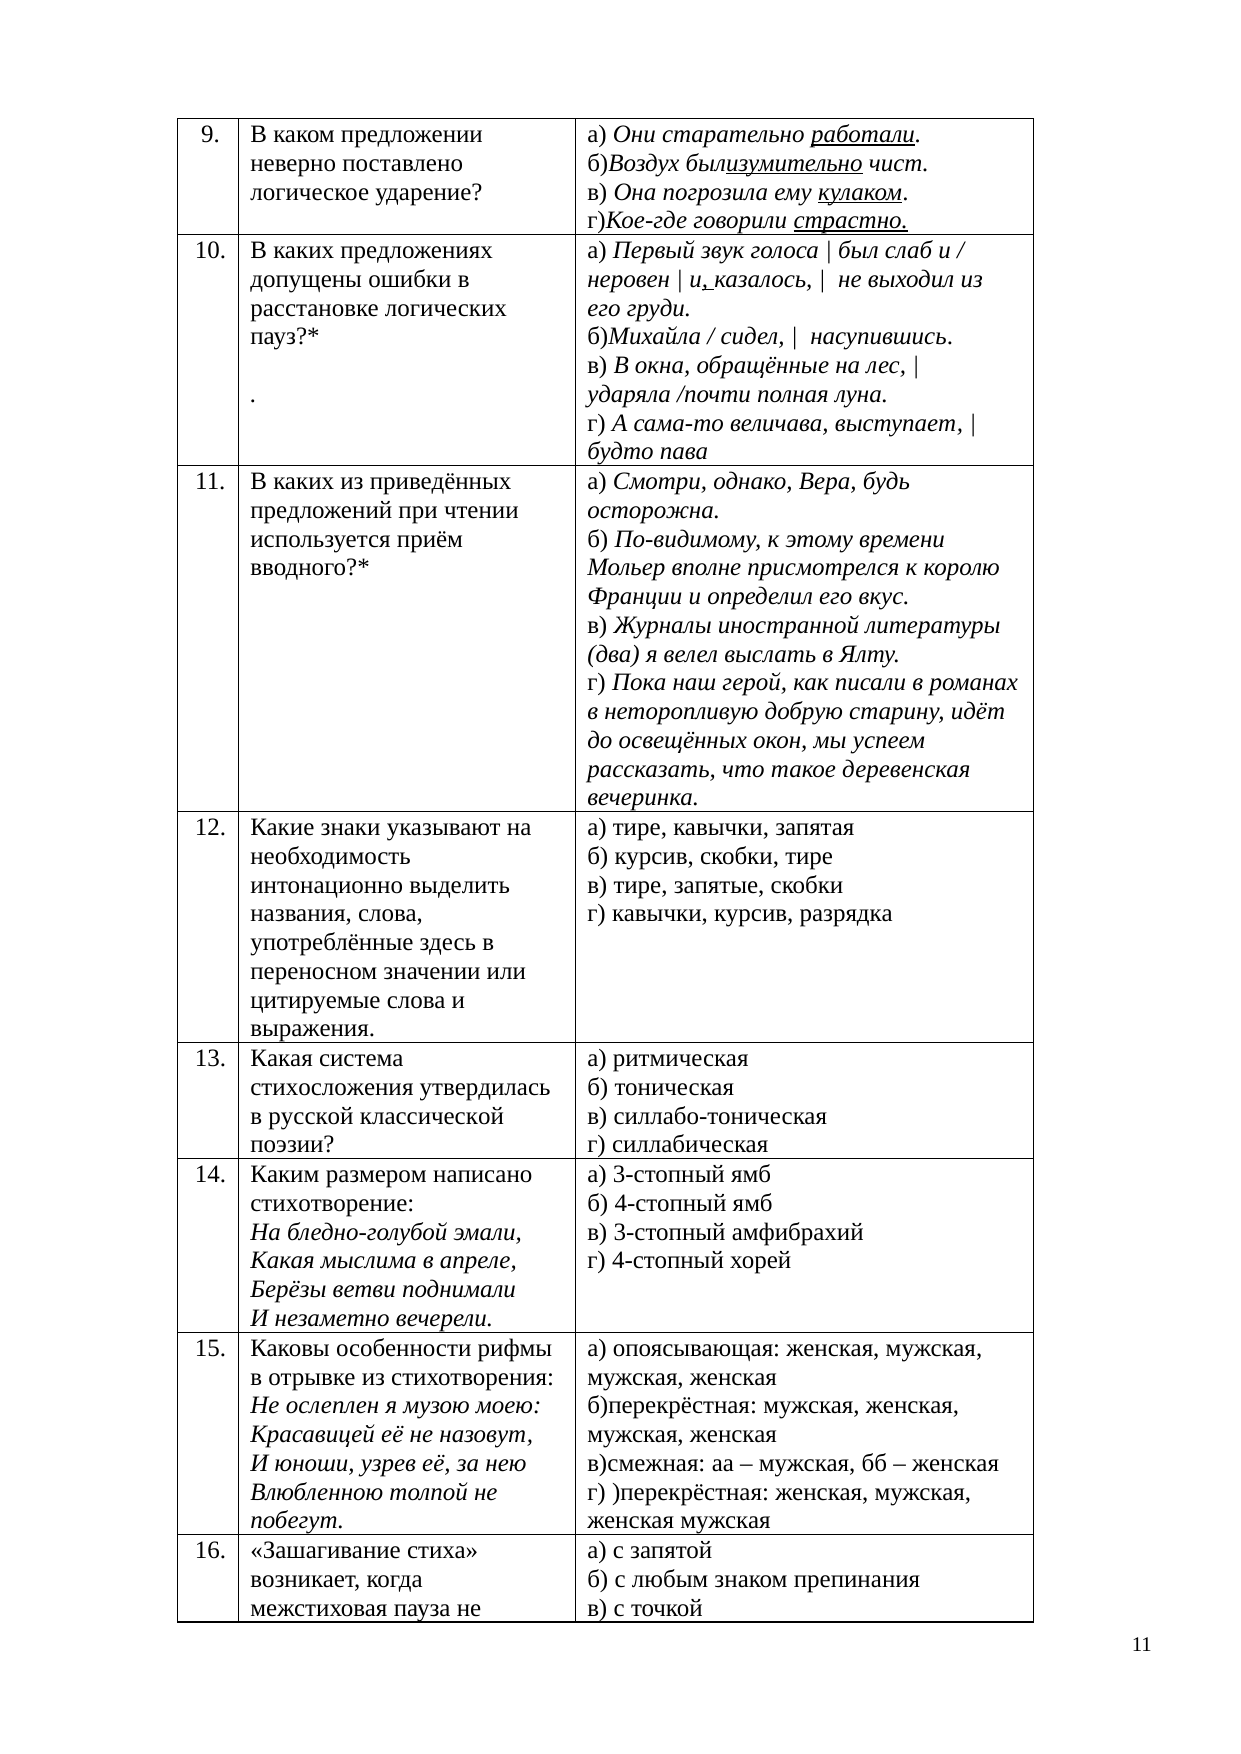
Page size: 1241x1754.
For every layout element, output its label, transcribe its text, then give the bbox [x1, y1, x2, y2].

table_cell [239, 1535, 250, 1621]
table_cell Каким размером написано стихотворение: На бледно-голубой эмали, Какая мыслима в апреле, Берёзы ветви поднимали И незаметно вечерели. [239, 1159, 575, 1332]
table_cell а) тире, кавычки, запятая б) курсив, скобки, тире в) тире, запятые, скобки г) кавычки, курсив, разрядка [576, 812, 1033, 1042]
table_cell Какие знаки указывают на необходимость интонационно выделить названия, слова, употреблённые здесь в переносном значении или цитируемые слова и выражения. [239, 812, 575, 1042]
table_cell а) Они старательно работали. б)Воздух былизумительно чист. в) Она погрозила ему кулаком. г)Кое-где говорили страстно. [576, 119, 1033, 234]
table_cell В каких из приведённых предложений при чтении используется приём вводного?* [239, 466, 575, 811]
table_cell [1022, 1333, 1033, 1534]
table_cell 11. [178, 466, 238, 811]
table_cell 15. [178, 1333, 238, 1534]
table_cell а) Первый звук голоса | был слаб и / неровен | и, казалось, | не выходил из его груди. б)Михайла / сидел, | насупившись. в) В окна, обращённые на лес, | ударяла /почти полная луна. г) А сама-то величава, выступает, | будто пава [576, 235, 1033, 465]
table_cell 16. [178, 1535, 238, 1621]
table_cell а) ритмическая б) тоническая в) силлабо-тоническая г) силлабическая [576, 1043, 1033, 1158]
table_cell В каких предложениях допущены ошибки в расстановке логических пауз?* . [239, 235, 575, 465]
table_cell 12. [178, 812, 238, 1042]
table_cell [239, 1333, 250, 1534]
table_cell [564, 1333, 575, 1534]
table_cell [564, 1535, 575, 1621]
table_cell а) 3-стопный ямб б) 4-стопный ямб в) 3-стопный амфибрахий г) 4-стопный хорей [576, 1159, 1033, 1332]
table_cell 14. [178, 1159, 238, 1332]
table_cell В каком предложении неверно поставлено логическое ударение? [239, 119, 575, 234]
table_cell а) Смотри, однако, Вера, будь осторожна. б) По-видимому, к этому времени Мольер вполне присмотрелся к королю Франции и определил его вкус. в) Журналы иностранной литературы (два) я велел выслать в Ялту. г) Пока наш герой, как писали в романах в неторопливую добрую старину, идёт до освещённых окон, мы успеем рассказать, что такое деревенская вечеринка. [576, 466, 1033, 811]
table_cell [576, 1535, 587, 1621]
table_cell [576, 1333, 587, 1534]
table_cell 9. [178, 119, 238, 234]
table_cell Какая система стихосложения утвердилась в русской классической поэзии? [239, 1043, 575, 1158]
table_cell 10. [178, 235, 238, 465]
table_cell 13. [178, 1043, 238, 1158]
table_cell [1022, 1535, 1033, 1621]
